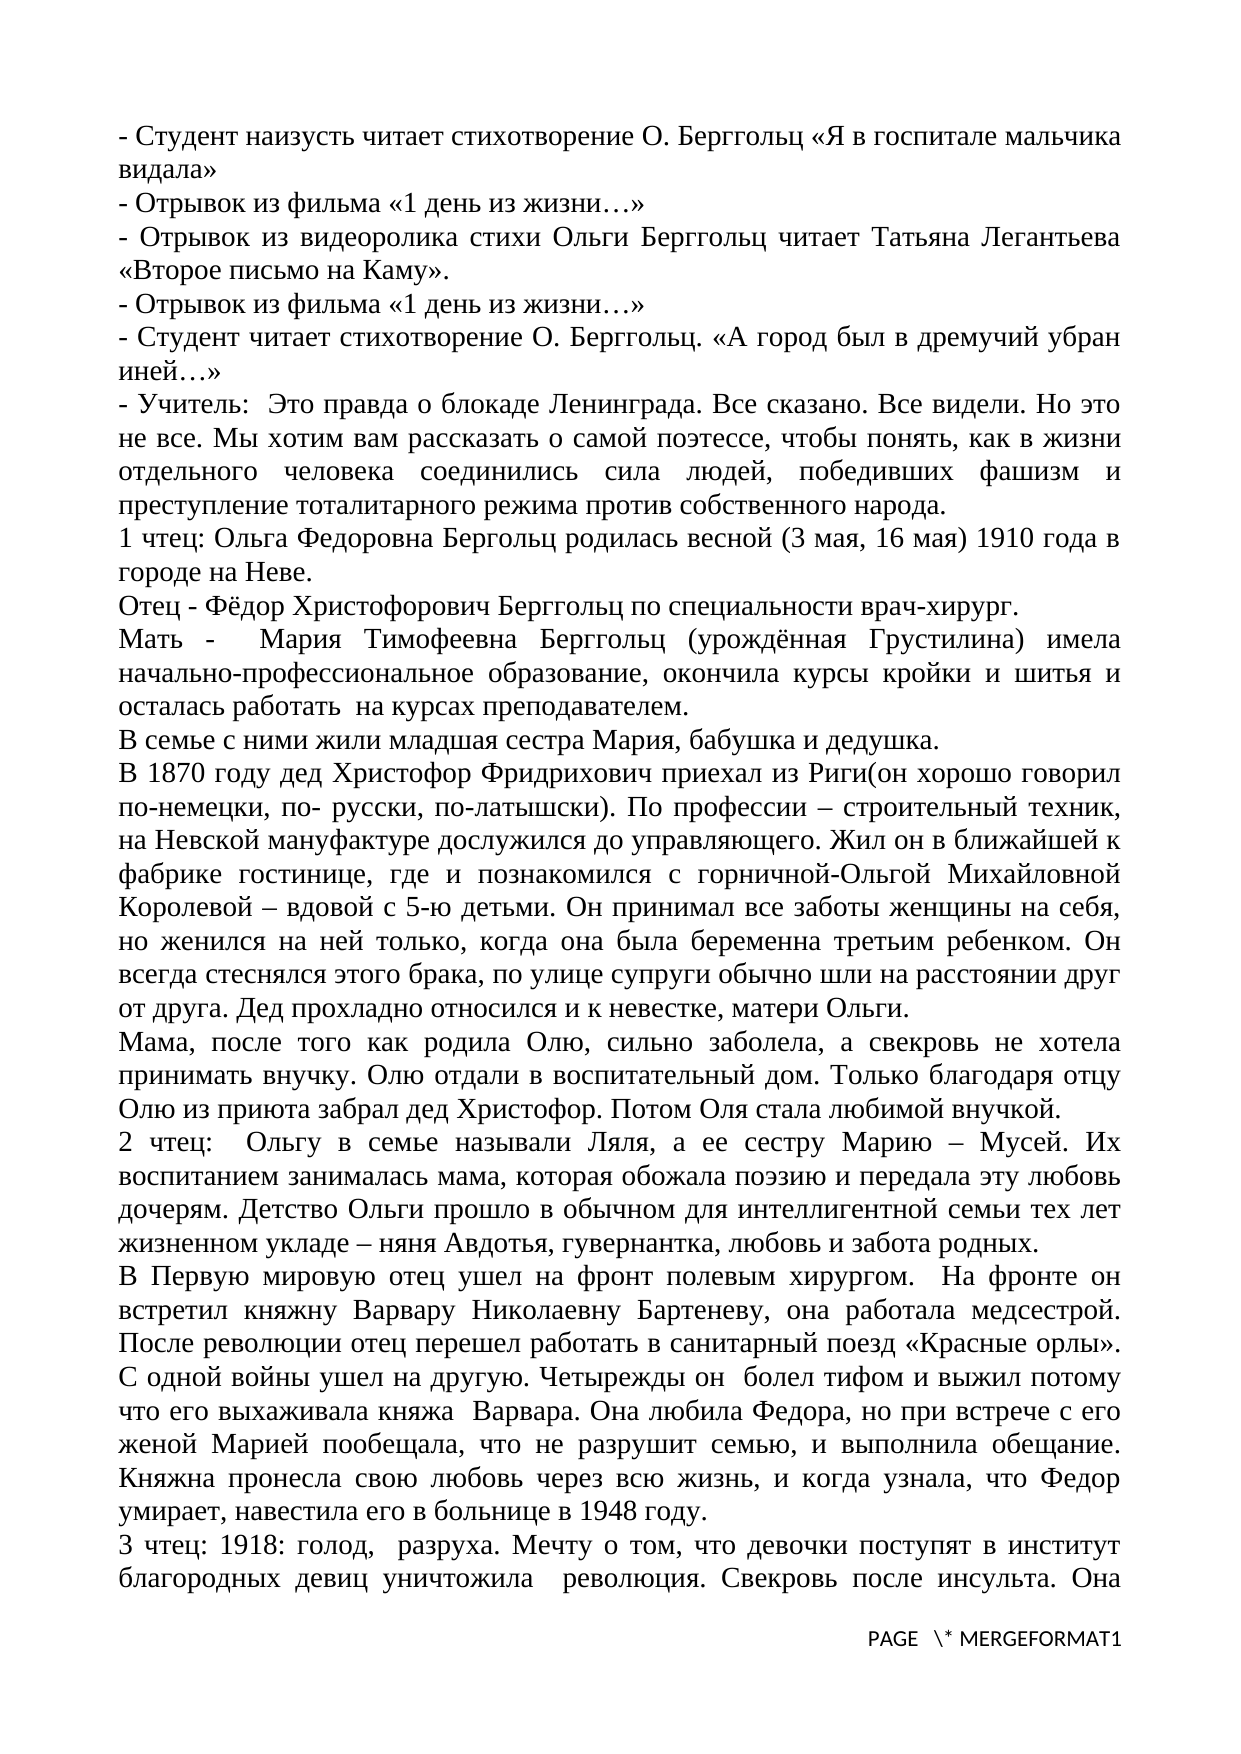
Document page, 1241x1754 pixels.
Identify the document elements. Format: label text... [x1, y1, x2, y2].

text 2 чтец: Ольгу в семье называли Ляля, а ее сестру Марию – Мусей. Их воспитанием занималась мама, которая обожала поэзию и передала эту любовь дочерям. Детство Ольги прошло в обычном для интеллигентной семьи тех лет жизненном укладе – няня Авдотья, гувернантка, любовь и забота родных. [118, 1124, 1122, 1258]
text 1 чтец: Ольга Федоровна Бергольц родилась весной (3 мая, 16 мая) 1910 года в городе на Неве. [118, 521, 1122, 588]
text В 1870 году дед Христофор Фридрихович приехал из Риги(он хорошо говорил по-немецки, по- русски, по-латышски). По профессии – строительный техник, на Невской мануфактуре дослужился до управляющего. Жил он в ближайшей к фабрике гостинице, где и познакомился с горничной-Ольгой Михайловной Королевой – вдовой с 5-ю детьми. Он принимал все заботы женщины на себя, но женился на ней только, когда она была беременна третьим ребенком. Он всегда стеснялся этого брака, по улице супруги обычно шли на расстоянии друг от друга. Дед прохладно относился и к невестке, матери Ольги. [118, 755, 1122, 1024]
text Отец - Фёдор Христофорович Берггольц по специальности врач-хирург. [118, 588, 1122, 621]
text - Студент читает стихотворение О. Берггольц. «А город был в дремучий убран иней…» [118, 319, 1122, 386]
text - Отрывок из видеоролика стихи Ольги Берггольц читает Татьяна Легантьева «Второе письмо на Каму». [118, 219, 1122, 286]
text - Студент наизусть читает стихотворение О. Берггольц «Я в госпитале мальчика видала» [118, 118, 1122, 185]
text - Учитель: Это правда о блокаде Ленинграда. Все сказано. Все видели. Но это не все. Мы хотим вам рассказать о самой поэтессе, чтобы понять, как в жизни отдельного человека соединились сила людей, победивших фашизм и преступление тоталитарного режима против собственного народа. [118, 386, 1122, 521]
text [118, 1527, 1122, 1594]
text - Отрывок из фильма «1 день из жизни…» [118, 185, 1122, 219]
text В Первую мировую отец ушел на фронт полевым хирургом. На фронте он встретил княжну Варвару Николаевну Бартеневу, она работала медсестрой. После революции отец перешел работать в санитарный поезд «Красные орлы». С одной войны ушел на другую. Четырежды он болел тифом и выжил потому что его выхаживала княжа Варвара. Она любила Федора, но при встрече с его женой Марией пообещала, что не разрушит семью, и выполнила обещание. Княжна пронесла свою любовь через всю жизнь, и когда узнала, что Федор умирает, навестила его в больнице в 1948 году. [118, 1258, 1122, 1527]
text Мать - Мария Тимофеевна Берггольц (урождённая Грустилина) имела начально-профессиональное образование, окончила курсы кройки и шитья и осталась работать на курсах преподавателем. [118, 621, 1122, 722]
text - Отрывок из фильма «1 день из жизни…» [118, 286, 1122, 319]
text Мама, после того как родила Олю, сильно заболела, а свекровь не хотела принимать внучку. Олю отдали в воспитательный дом. Только благодаря отцу Олю из приюта забрал дед Христофор. Потом Оля стала любимой внучкой. [118, 1024, 1122, 1124]
text В семье с ними жили младшая сестра Мария, бабушка и дедушка. [118, 722, 1122, 755]
